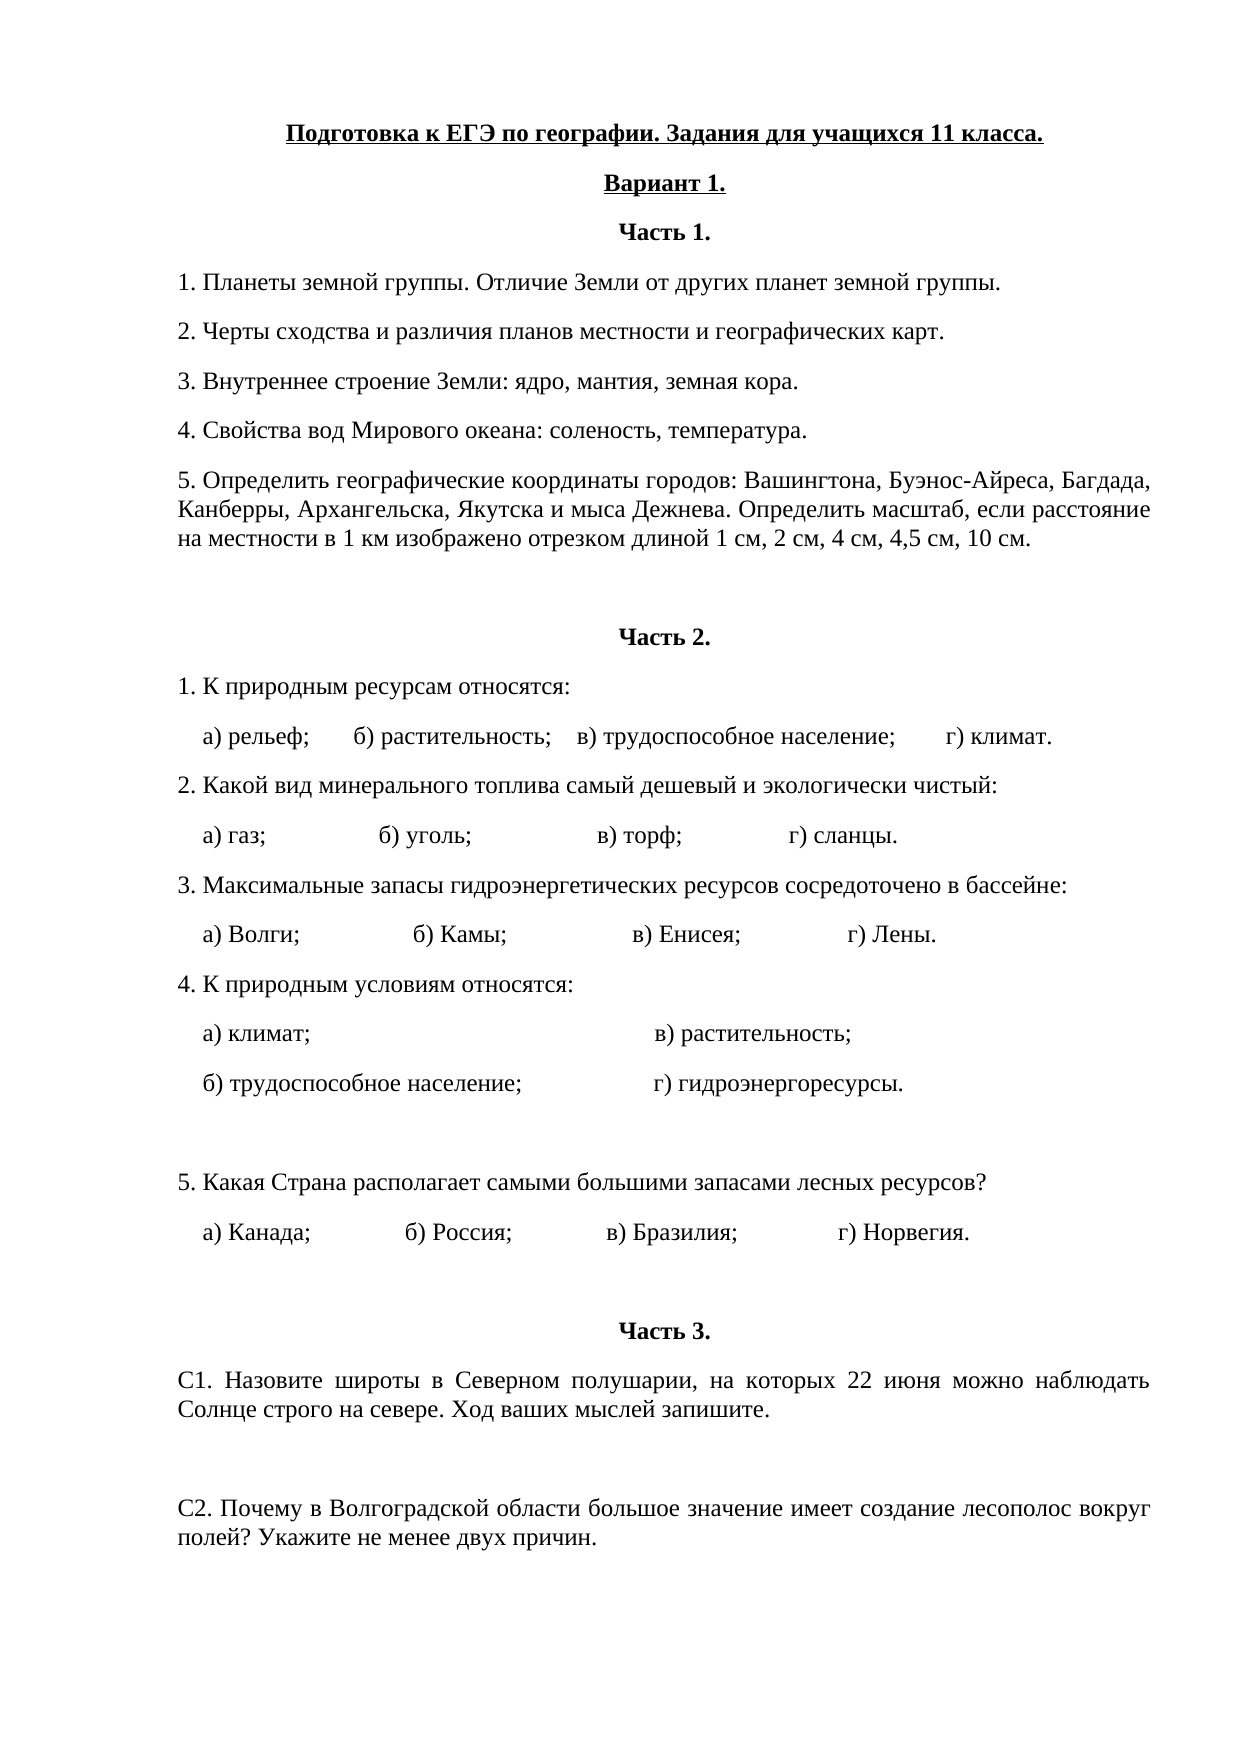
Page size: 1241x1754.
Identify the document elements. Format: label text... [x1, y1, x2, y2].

text а) газ; б) уголь; в) торф; г) сланцы. [177, 820, 1152, 849]
text Часть 2. [177, 622, 1152, 651]
text 3. Внутреннее строение Земли: ядро, мантия, земная кора. [177, 366, 1152, 395]
text 2. Черты сходства и различия планов местности и географических карт. [177, 316, 1152, 345]
text 1. К природным ресурсам относятся: [177, 671, 1152, 700]
text 5. Какая Страна располагает самыми большими запасами лесных ресурсов? [177, 1167, 1152, 1196]
text 1. Планеты земной группы. Отличие Земли от других планет земной группы. [177, 267, 1152, 296]
text 2. Какой вид минерального топлива самый дешевый и экологически чистый: [177, 771, 1152, 799]
text 4. К природным условиям относятся: [177, 969, 1152, 998]
text а) Волги; б) Камы; в) Енисея; г) Лены. [177, 919, 1152, 948]
text Часть 1. [177, 217, 1152, 246]
text 3. Максимальные запасы гидроэнергетических ресурсов сосредоточено в бассейне: [177, 870, 1152, 898]
text С2. Почему в Волгоградской области большое значение имеет создание лесополос вокруг полей? Укажите не менее двух причин. [177, 1493, 1152, 1551]
text С1. Назовите широты в Северном полушарии, на которых 22 июня можно наблюдать Солнце строго на севере. Ход ваших мыслей запишите. [177, 1366, 1152, 1423]
text а) Канада; б) Россия; в) Бразилия; г) Норвегия. [177, 1217, 1152, 1246]
text б) трудоспособное население; г) гидроэнергоресурсы. [177, 1068, 1152, 1097]
text Подготовка к ЕГЭ по географии. Задания для учащихся 11 класса. [177, 118, 1152, 147]
text 5. Определить географические координаты городов: Вашингтона, Буэнос-Айреса, Багдада, Канберры, Архангельска, Якутска и мыса Дежнева. Определить масштаб, если расстояние на местности км изображено отрезком длиной , , , , . [177, 465, 1152, 551]
text Часть 3. [177, 1316, 1152, 1345]
text 4. Свойства вод Мирового океана: соленость, температура. [177, 416, 1152, 444]
text Вариант 1. [177, 168, 1152, 196]
text а) климат; в) растительность; [177, 1018, 1152, 1047]
text а) рельеф; б) растительность; в) трудоспособное население; г) климат. [177, 721, 1152, 750]
